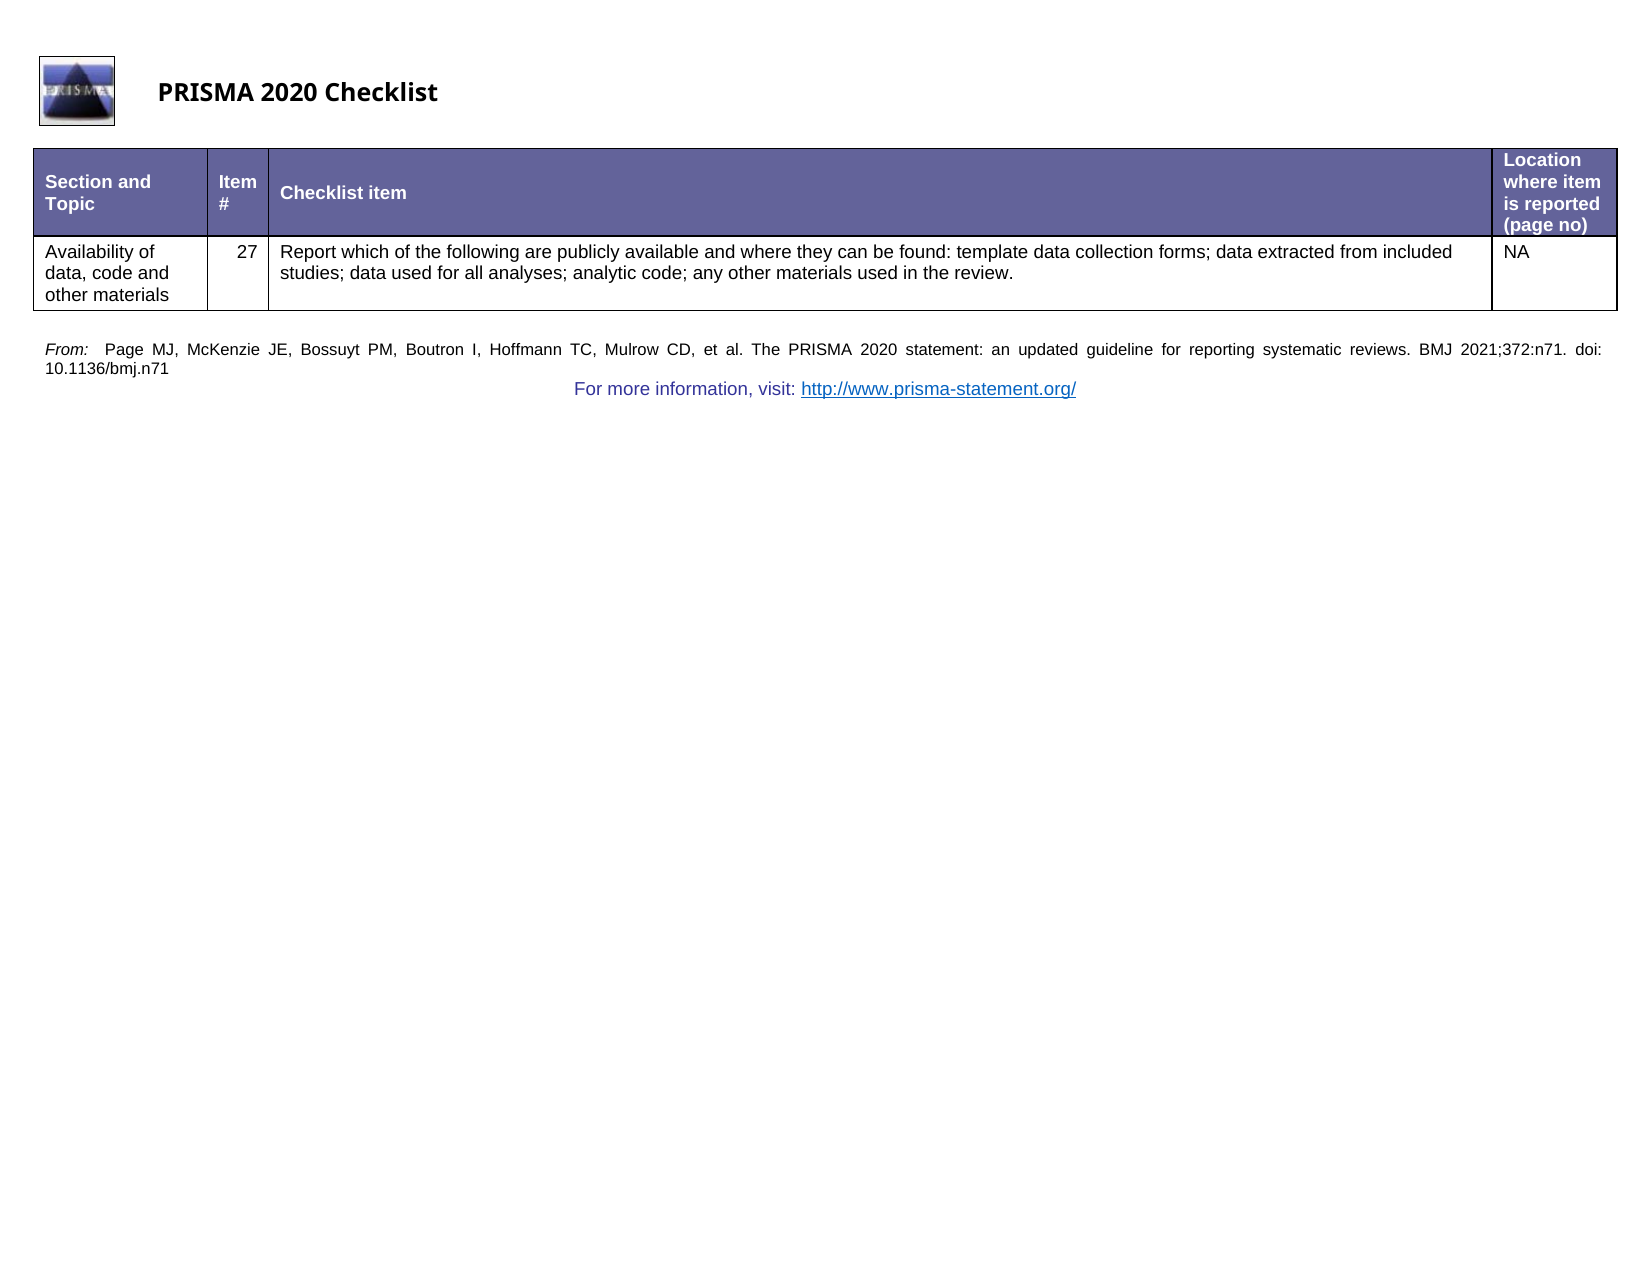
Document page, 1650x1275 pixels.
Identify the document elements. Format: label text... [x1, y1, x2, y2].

table_cell NA [1493, 237, 1616, 310]
table_header Location where item is reported (page no) [1493, 149, 1616, 235]
table_cell Report which of the following are publicly available and where they can be found: template data collection forms; data extracted from included studies; data used for all analyses; analytic code; any other materials used in the review. [269, 237, 1491, 310]
text From: Page MJ, McKenzie JE, Bossuyt PM, Boutron I, Hoffmann TC, Mulrow CD, et al. The PRISMA 2020 statement: an updated guideline for reporting systematic reviews. BMJ 2021;372:n71. doi: 10.1136/bmj.n71 [45, 340, 1605, 378]
table_cell Availability of data, code and other materials [34, 237, 207, 310]
text For more information, visit: http://www.prisma-statement.org/ [45, 378, 1605, 399]
table_header Checklist item [269, 149, 1491, 235]
table_header Item # [208, 149, 268, 235]
table_cell 27 [208, 237, 268, 310]
picture [40, 57, 114, 125]
table_header Section and Topic [34, 149, 207, 235]
